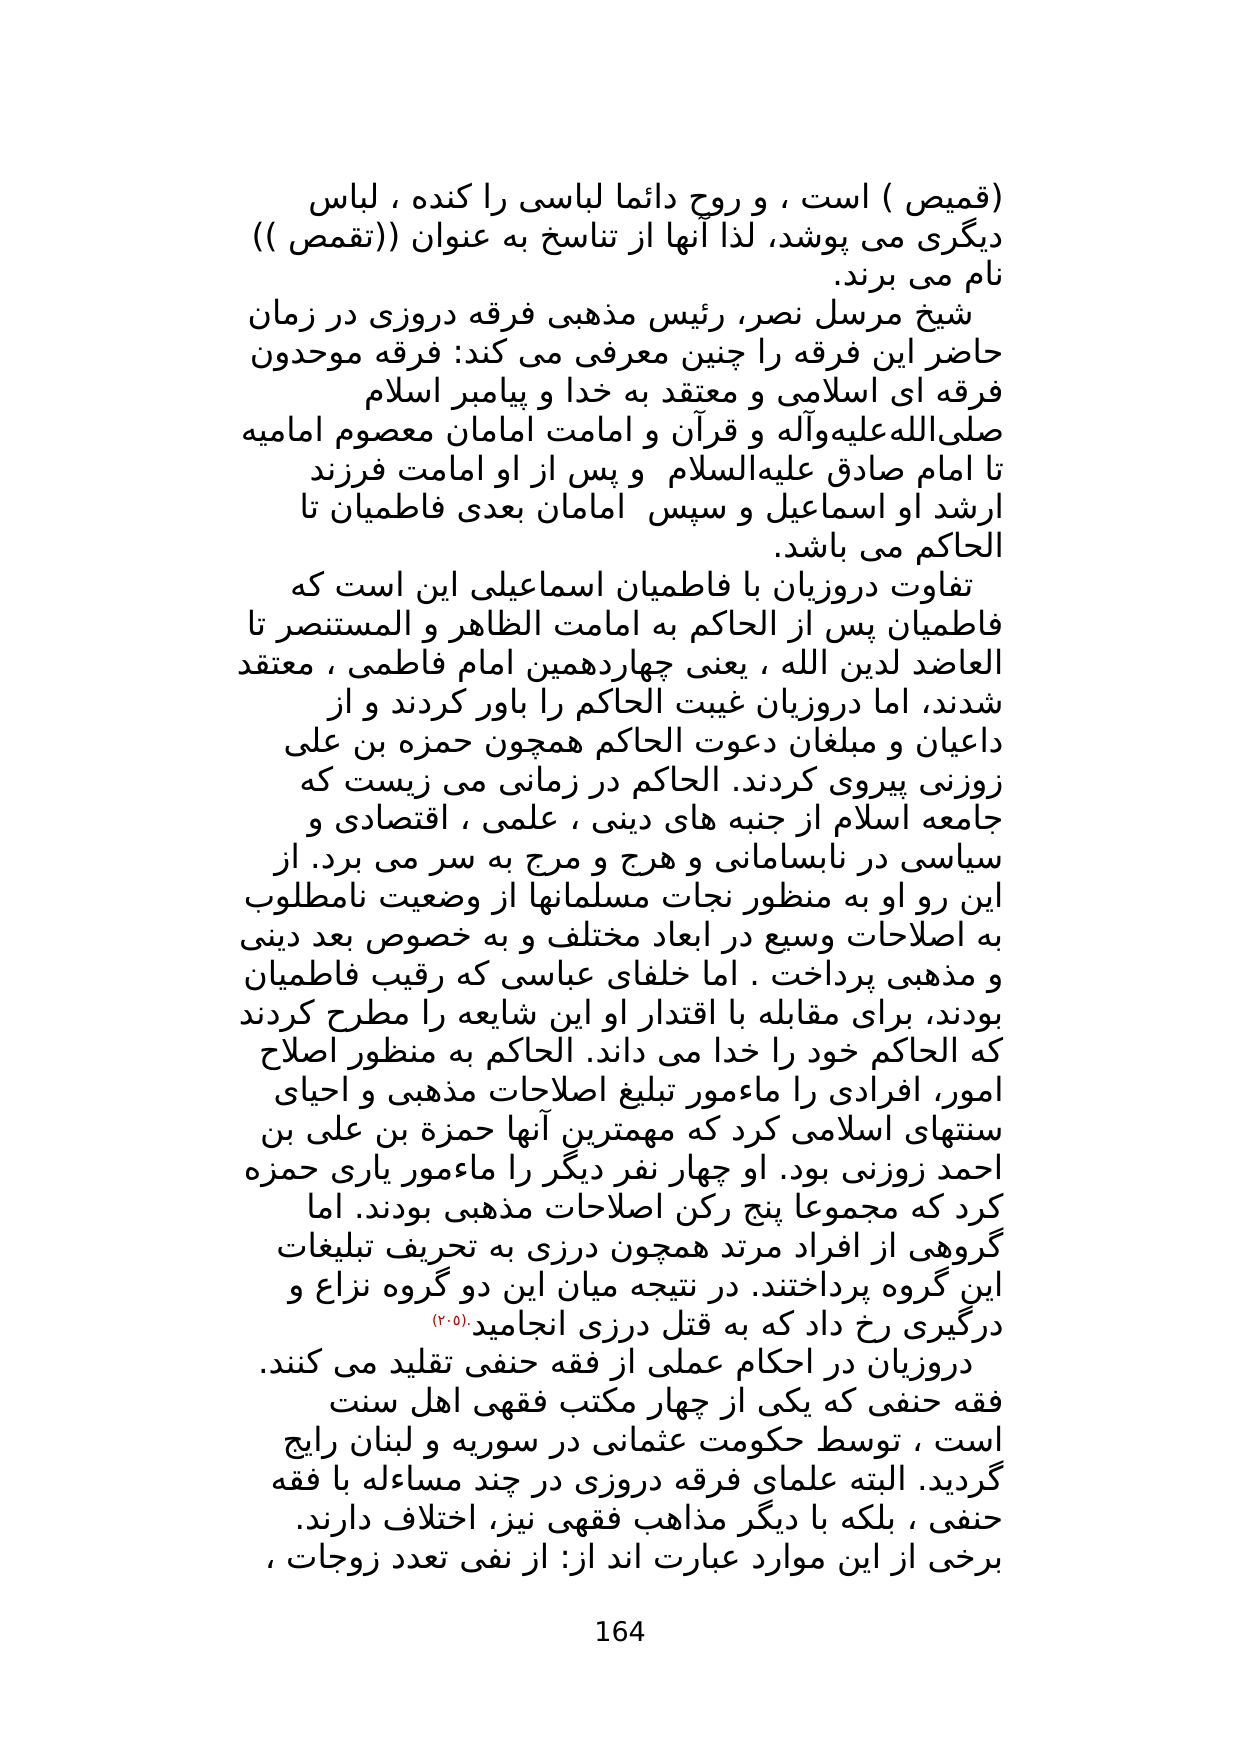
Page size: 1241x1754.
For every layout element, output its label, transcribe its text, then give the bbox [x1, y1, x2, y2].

text تفاوت دروزيان با فاطميان اسماعيلى اين است كه فاطميان پس از الحاكم به امامت الظاهر و المستنصر تا العاضد لدين الله ، يعنى چهاردهمين امام فاطمى ، معتقد شدند، اما دروزيان غيبت الحاكم را باور كردند و از داعيان و مبلغان دعوت الحاكم همچون حمزه بن على زوزنى پيروى كردند. الحاكم در زمانى مى زيست كه جامعه اسلام از جنبه هاى دينى ، علمى ، اقتصادى و سياسى در نابسامانى و هرج و مرج به سر مى برد. از اين رو او به منظور نجات مسلمانها از وضعيت نامطلوب به اصلاحات وسيع در ابعاد مختلف و به خصوص بعد دينى و مذهبى پرداخت . اما خلفاى عباسى كه رقيب فاطميان بودند، براى مقابله با اقتدار او اين شايعه را مطرح كردند كه الحاكم خود را خدا مى داند. الحاكم به منظور اصلاح امور، افرادى را ماءمور تبليغ اصلاحات مذهبى و احياى سنتهاى اسلامى كرد كه مهمترين آنها حمزة بن على بن احمد زوزنى بود. او چهار نفر ديگر را ماءمور يارى حمزه كرد كه مجموعا پنج ركن اصلاحات مذهبى بودند. اما گروهى از افراد مرتد همچون درزى به تحريف تبليغات اين گروه پرداختند. در نتيجه ميان اين دو گروه نزاع و درگيرى رخ داد كه به قتل درزى انجاميد.(٢٠٥) [236, 566, 1004, 1343]
text شيخ مرسل نصر، رئيس مذهبى فرقه دروزى در زمان حاضر اين فرقه را چنين معرفى مى كند: فرقه موحدون فرقه اى اسلامى و معتقد به خدا و پيامبر اسلام صلى‌الله‌عليه‌وآله و قرآن و امامت امامان معصوم اماميه تا امام صادق عليه‌السلام و پس از او امامت فرزند ارشد او اسماعيل و سپس ‍ امامان بعدى فاطميان تا الحاكم مى باشد. [236, 294, 1004, 566]
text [236, 177, 1004, 294]
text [236, 1343, 1004, 1576]
